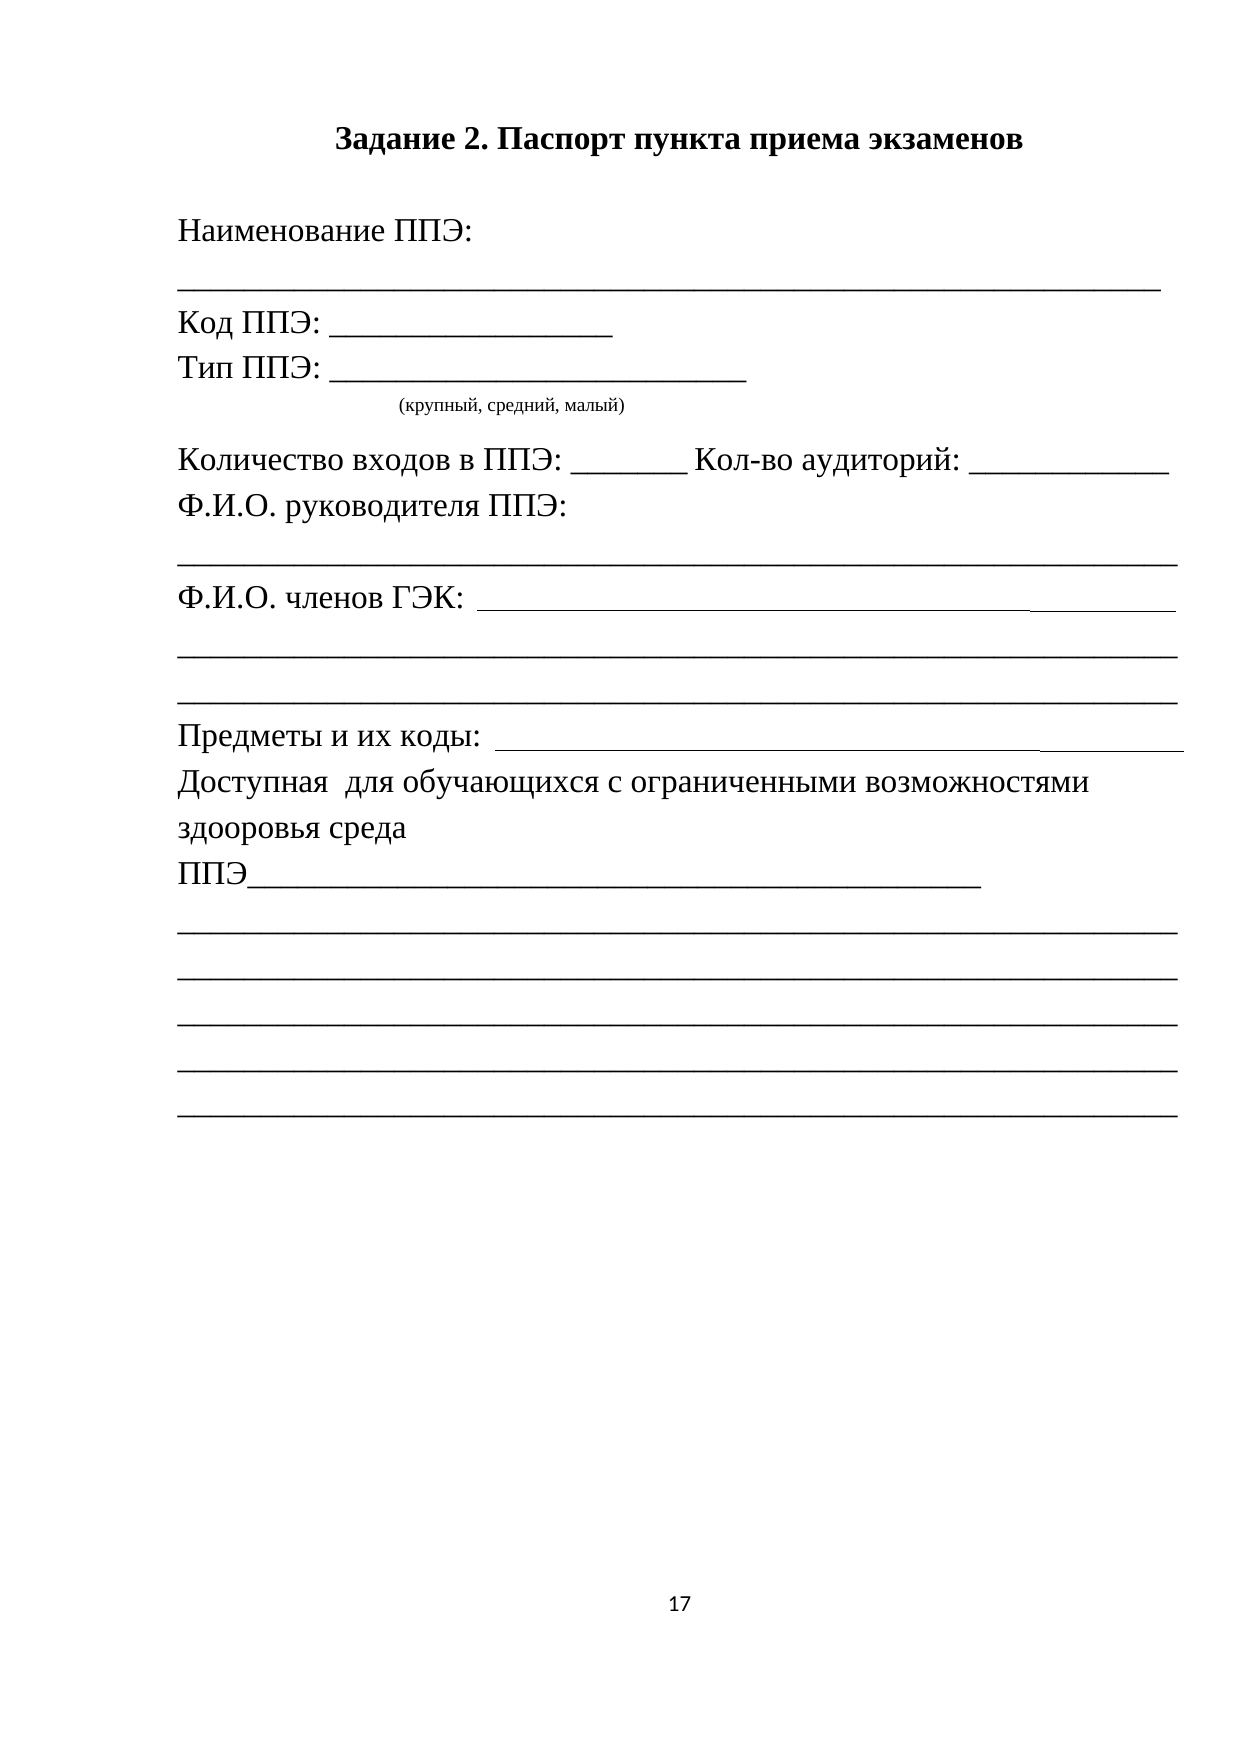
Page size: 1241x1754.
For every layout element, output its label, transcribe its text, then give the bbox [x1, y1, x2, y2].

text Тип ППЭ: _________________________ [177, 348, 1181, 386]
text Доступная для обучающихся с ограниченными возможностями здооровья среда ППЭ____________________________________________ [177, 761, 1181, 891]
text ____________________________________________________________ [177, 669, 1181, 708]
text Предметы и их коды: [177, 715, 1181, 754]
text ____________________________________________________________________________________________________________________________________________________________________________________________________________________________________________________________________________________________________________ [177, 899, 1181, 1121]
text Ф.И.О. членов ГЭК: ____________________________________________________________ [177, 577, 1181, 662]
text Код ППЭ: _________________ [177, 302, 1181, 340]
text Наименование ППЭ: ___________________________________________________________ [177, 210, 1181, 294]
text Задание 2. Паспорт пункта приема экзаменов [177, 118, 1181, 156]
text Количество входов в ППЭ: _______ Кол-во аудиторий: ____________ [177, 440, 1181, 478]
text (крупный, средний, малый) [177, 394, 1181, 432]
text Ф.И.О. руководителя ППЭ: ____________________________________________________________ [177, 486, 1181, 570]
